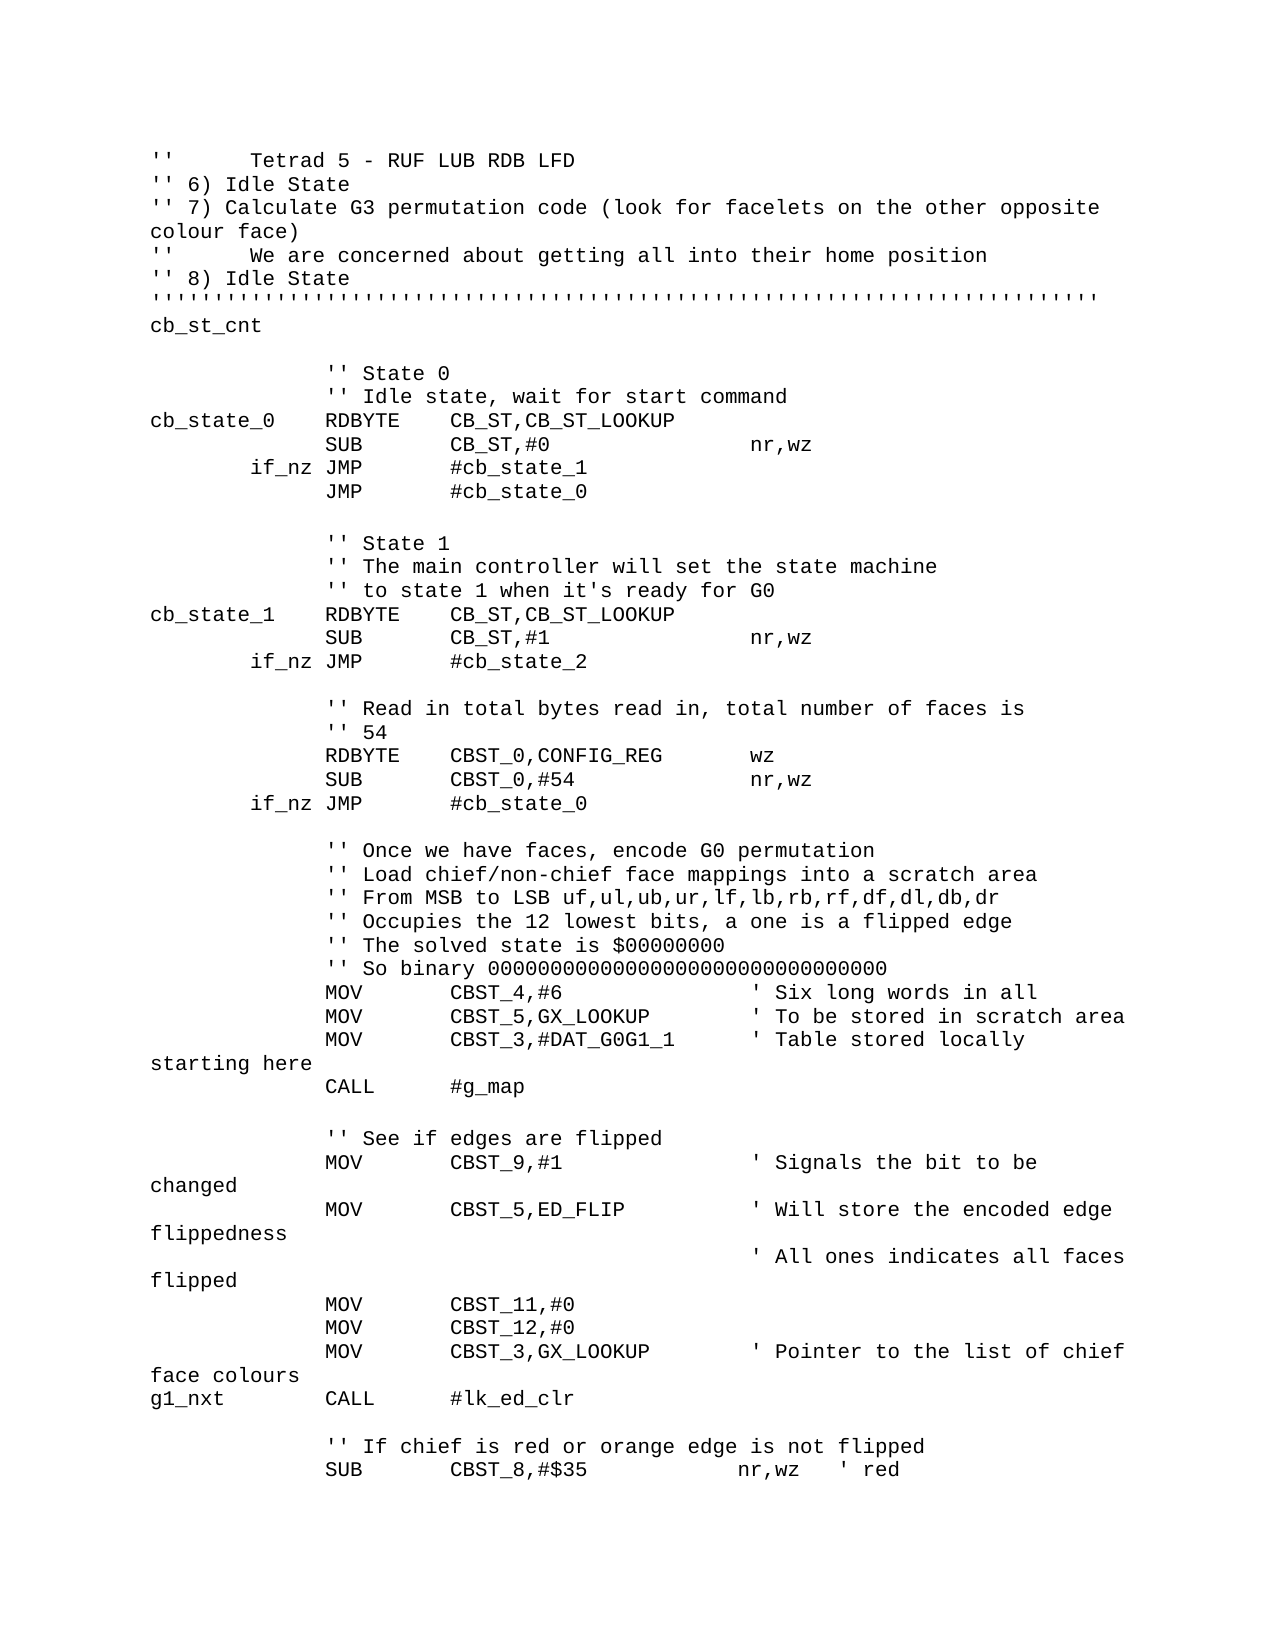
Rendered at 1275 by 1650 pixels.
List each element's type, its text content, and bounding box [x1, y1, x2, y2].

text '' Tetrad 5 - RUF LUB RDB LFD [150, 150, 1125, 174]
text '' Read in total bytes read in, total number of faces is [150, 698, 1125, 722]
text '' Once we have faces, encode G0 permutation [150, 840, 1125, 864]
text MOV CBST_11,#0 [150, 1294, 1125, 1317]
text '' 8) Idle State [150, 268, 1125, 292]
text '' The main controller will set the state machine [150, 556, 1125, 580]
text cb_state_0 RDBYTE CB_ST,CB_ST_LOOKUP [150, 410, 1125, 434]
text JMP #cb_state_0 [150, 481, 1125, 505]
text SUB CBST_8,#$35 nr,wz ' red [150, 1459, 1125, 1483]
text '' If chief is red or orange edge is not flipped [150, 1436, 1125, 1459]
text '' to state 1 when it's ready for G0 [150, 580, 1125, 604]
text '' 54 [150, 722, 1125, 746]
text '' State 1 [150, 533, 1125, 556]
text '' We are concerned about getting all into their home position [150, 244, 1125, 268]
text '' State 0 [150, 363, 1125, 386]
text if_nz JMP #cb_state_0 [150, 793, 1125, 816]
text SUB CBST_0,#54 nr,wz [150, 769, 1125, 793]
text RDBYTE CBST_0,CONFIG_REG wz [150, 746, 1125, 769]
text '' The solved state is $00000000 [150, 935, 1125, 958]
text '' From MSB to LSB uf,ul,ub,ur,lf,lb,rb,rf,df,dl,db,dr [150, 887, 1125, 911]
text '' Occupies the 12 lowest bits, a one is a flipped edge [150, 911, 1125, 935]
text '' Idle state, wait for start command [150, 386, 1125, 410]
text '' See if edges are flipped [150, 1128, 1125, 1152]
text MOV CBST_9,#1 ' Signals the bit to be changed [150, 1152, 1125, 1199]
text MOV CBST_5,GX_LOOKUP ' To be stored in scratch area [150, 1006, 1125, 1029]
text '' Load chief/non-chief face mappings into a scratch area [150, 864, 1125, 887]
text g1_nxt CALL #lk_ed_clr [150, 1388, 1125, 1412]
text CALL #g_map [150, 1077, 1125, 1100]
text '''''''''''''''''''''''''''''''''''''''''''''''''''''''''''''''''''''''''''' [150, 292, 1125, 316]
text MOV CBST_5,ED_FLIP ' Will store the encoded edge flippedness [150, 1199, 1125, 1246]
text ' All ones indicates all faces flipped [150, 1246, 1125, 1294]
text '' 6) Idle State [150, 174, 1125, 197]
text MOV CBST_3,GX_LOOKUP ' Pointer to the list of chief face colours [150, 1341, 1125, 1388]
text SUB CB_ST,#0 nr,wz [150, 434, 1125, 457]
text MOV CBST_12,#0 [150, 1317, 1125, 1341]
text if_nz JMP #cb_state_1 [150, 457, 1125, 481]
text cb_state_1 RDBYTE CB_ST,CB_ST_LOOKUP [150, 604, 1125, 627]
text if_nz JMP #cb_state_2 [150, 651, 1125, 674]
text MOV CBST_3,#DAT_G0G1_1 ' Table stored locally starting here [150, 1029, 1125, 1077]
text '' 7) Calculate G3 permutation code (look for facelets on the other opposite colour face) [150, 197, 1125, 244]
text SUB CB_ST,#1 nr,wz [150, 627, 1125, 651]
text MOV CBST_4,#6 ' Six long words in all [150, 982, 1125, 1006]
text cb_st_cnt [150, 316, 1125, 339]
text '' So binary 00000000000000000000000000000000 [150, 958, 1125, 982]
